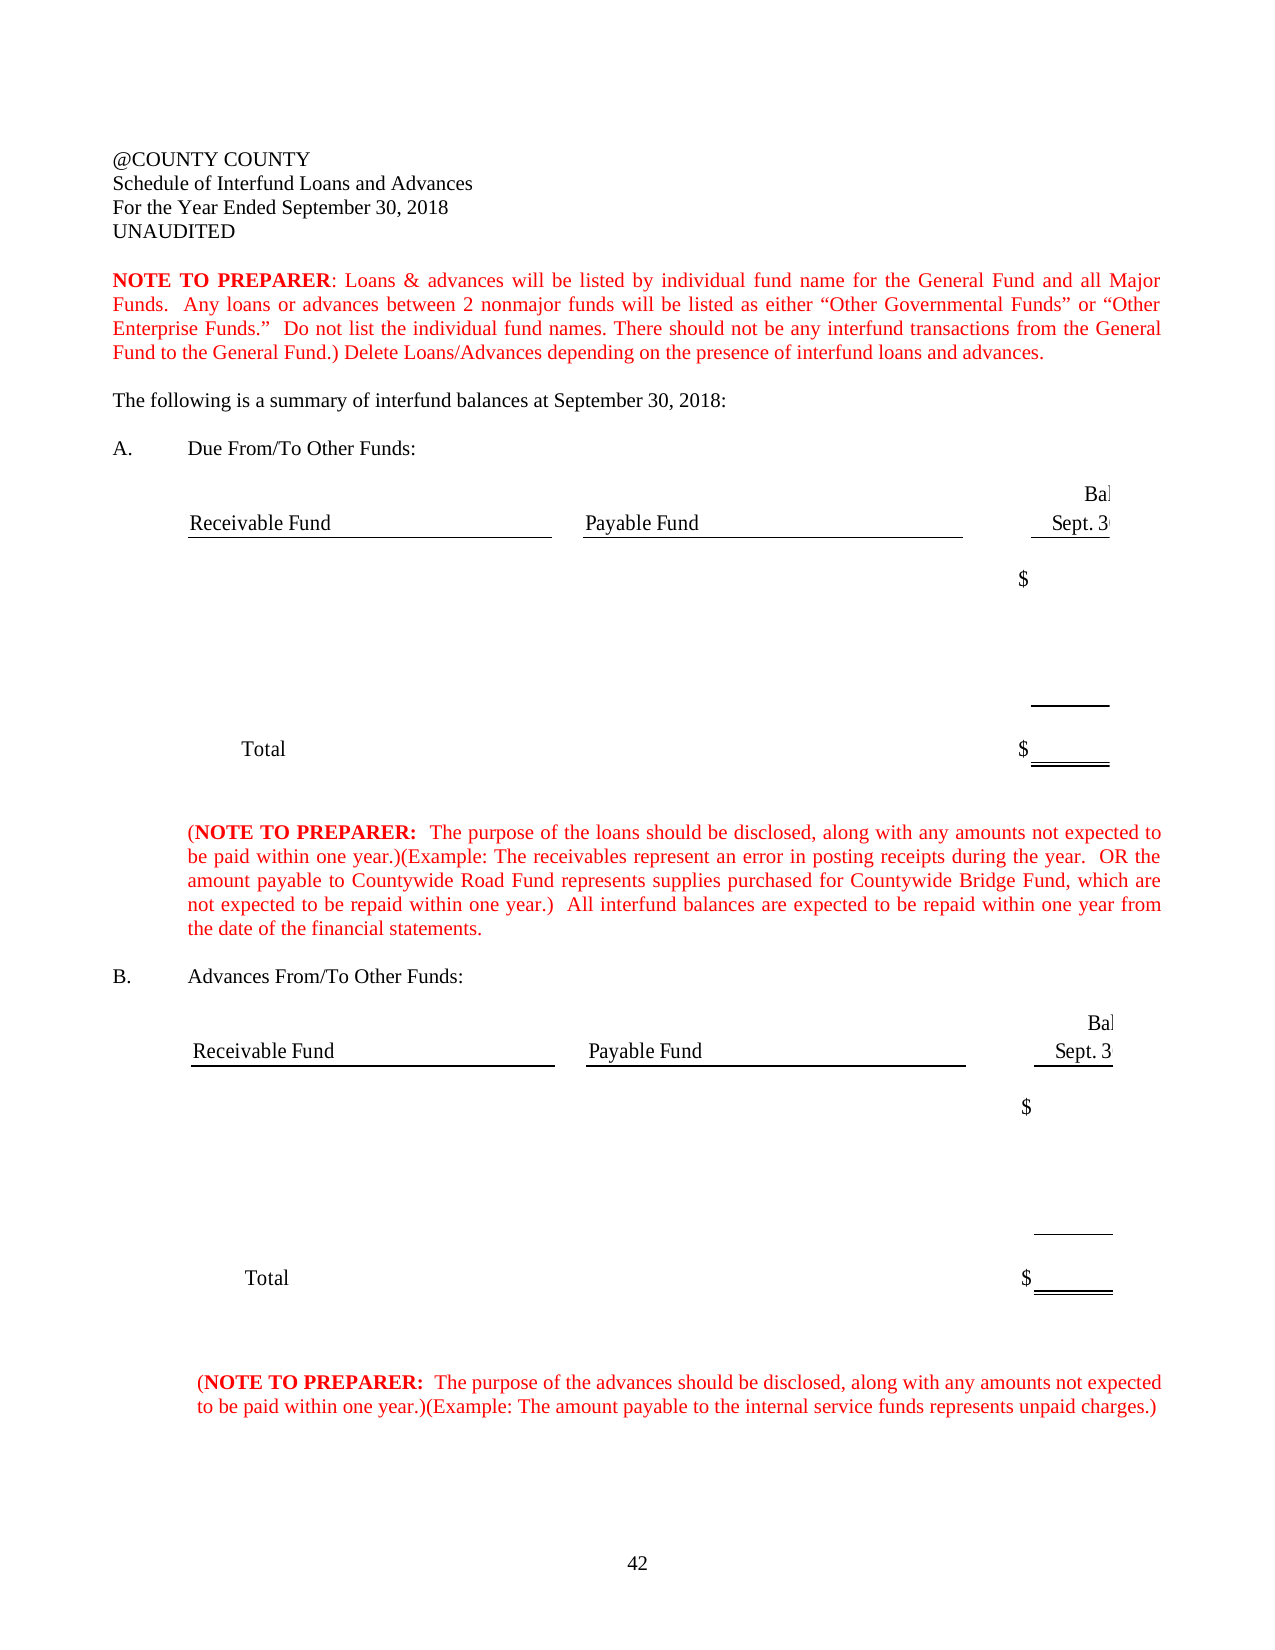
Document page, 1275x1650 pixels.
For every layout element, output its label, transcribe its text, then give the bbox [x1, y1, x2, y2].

text NOTE TO PREPARER: Loans & advances will be listed by individual fund name for the General Fund and all Major Funds. Any loans or advances between 2 nonmajor funds will be listed as either “Other Governmental Funds” or “Other Enterprise Funds.” Do not list the individual fund names. There should not be any interfund transactions from the General Fund to the General Fund.) Delete Loans/Advances depending on the presence of interfund loans and advances. [112, 267, 1162, 364]
text (NOTE TO PREPARER: The purpose of the advances should be disclosed, along with any amounts not expected to be paid within one year.)(Example: The amount payable to the internal service funds represents unpaid charges.) [197, 1370, 1162, 1418]
list Advances From/To Other Funds: [112, 964, 1162, 988]
text The following is a summary of interfund balances at September 30, 2018: [112, 388, 1162, 412]
text @COUNTY COUNTY [112, 147, 1162, 171]
list Due From/To Other Funds: [112, 436, 1162, 460]
text For the Year Ended September 30, 2018 [112, 195, 1162, 219]
subtitle Schedule of Interfund Loans and Advances [112, 171, 1162, 195]
text UNAUDITED [112, 219, 1162, 243]
text (NOTE TO PREPARER: The purpose of the loans should be disclosed, along with any amounts not expected to be paid within one year.)(Example: The receivables represent an error in posting receipts during the year. OR the amount payable to Countywide Road Fund represents supplies purchased for Countywide Bridge Fund, which are not expected to be repaid within one year.) All interfund balances are expected to be repaid within one year from the date of the financial statements. [187, 820, 1162, 940]
